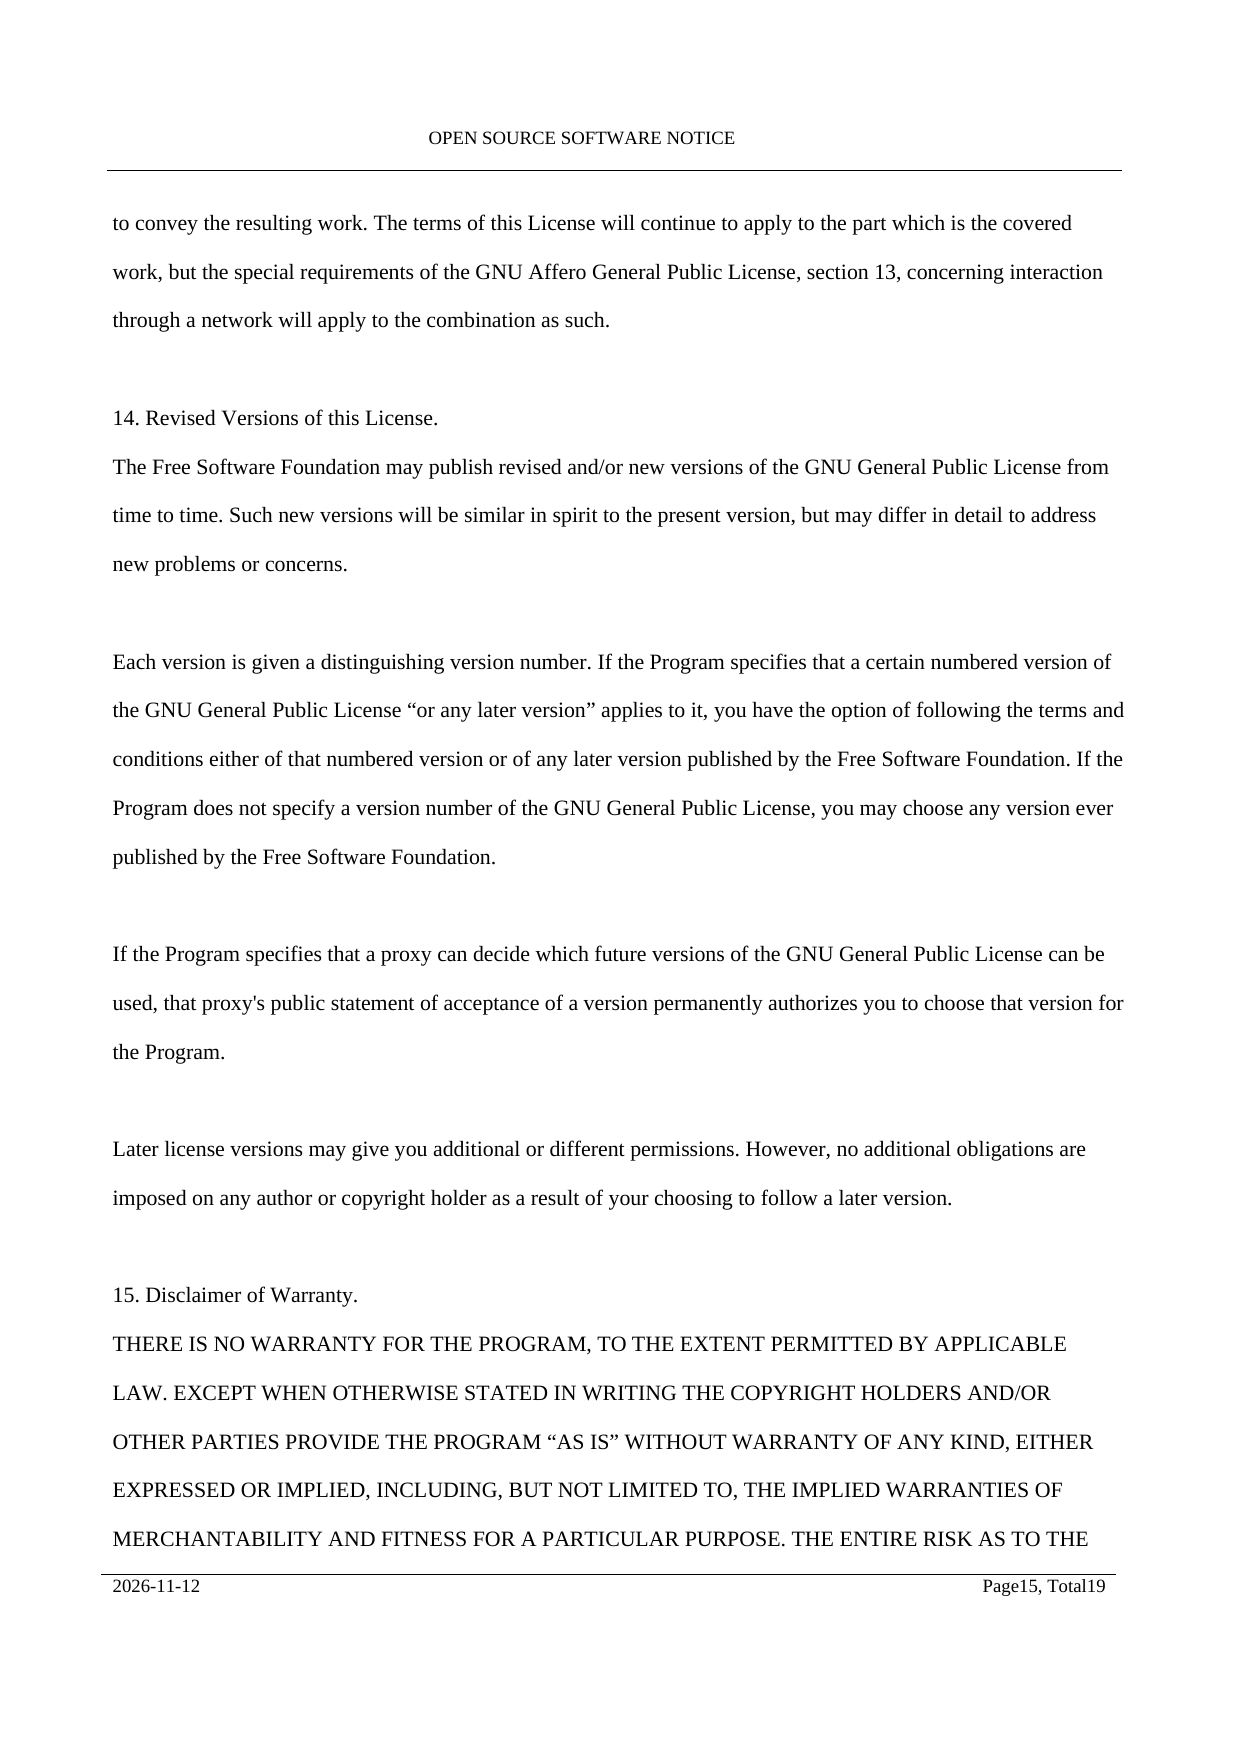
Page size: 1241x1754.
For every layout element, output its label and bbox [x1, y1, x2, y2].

text [112, 206, 1128, 1555]
